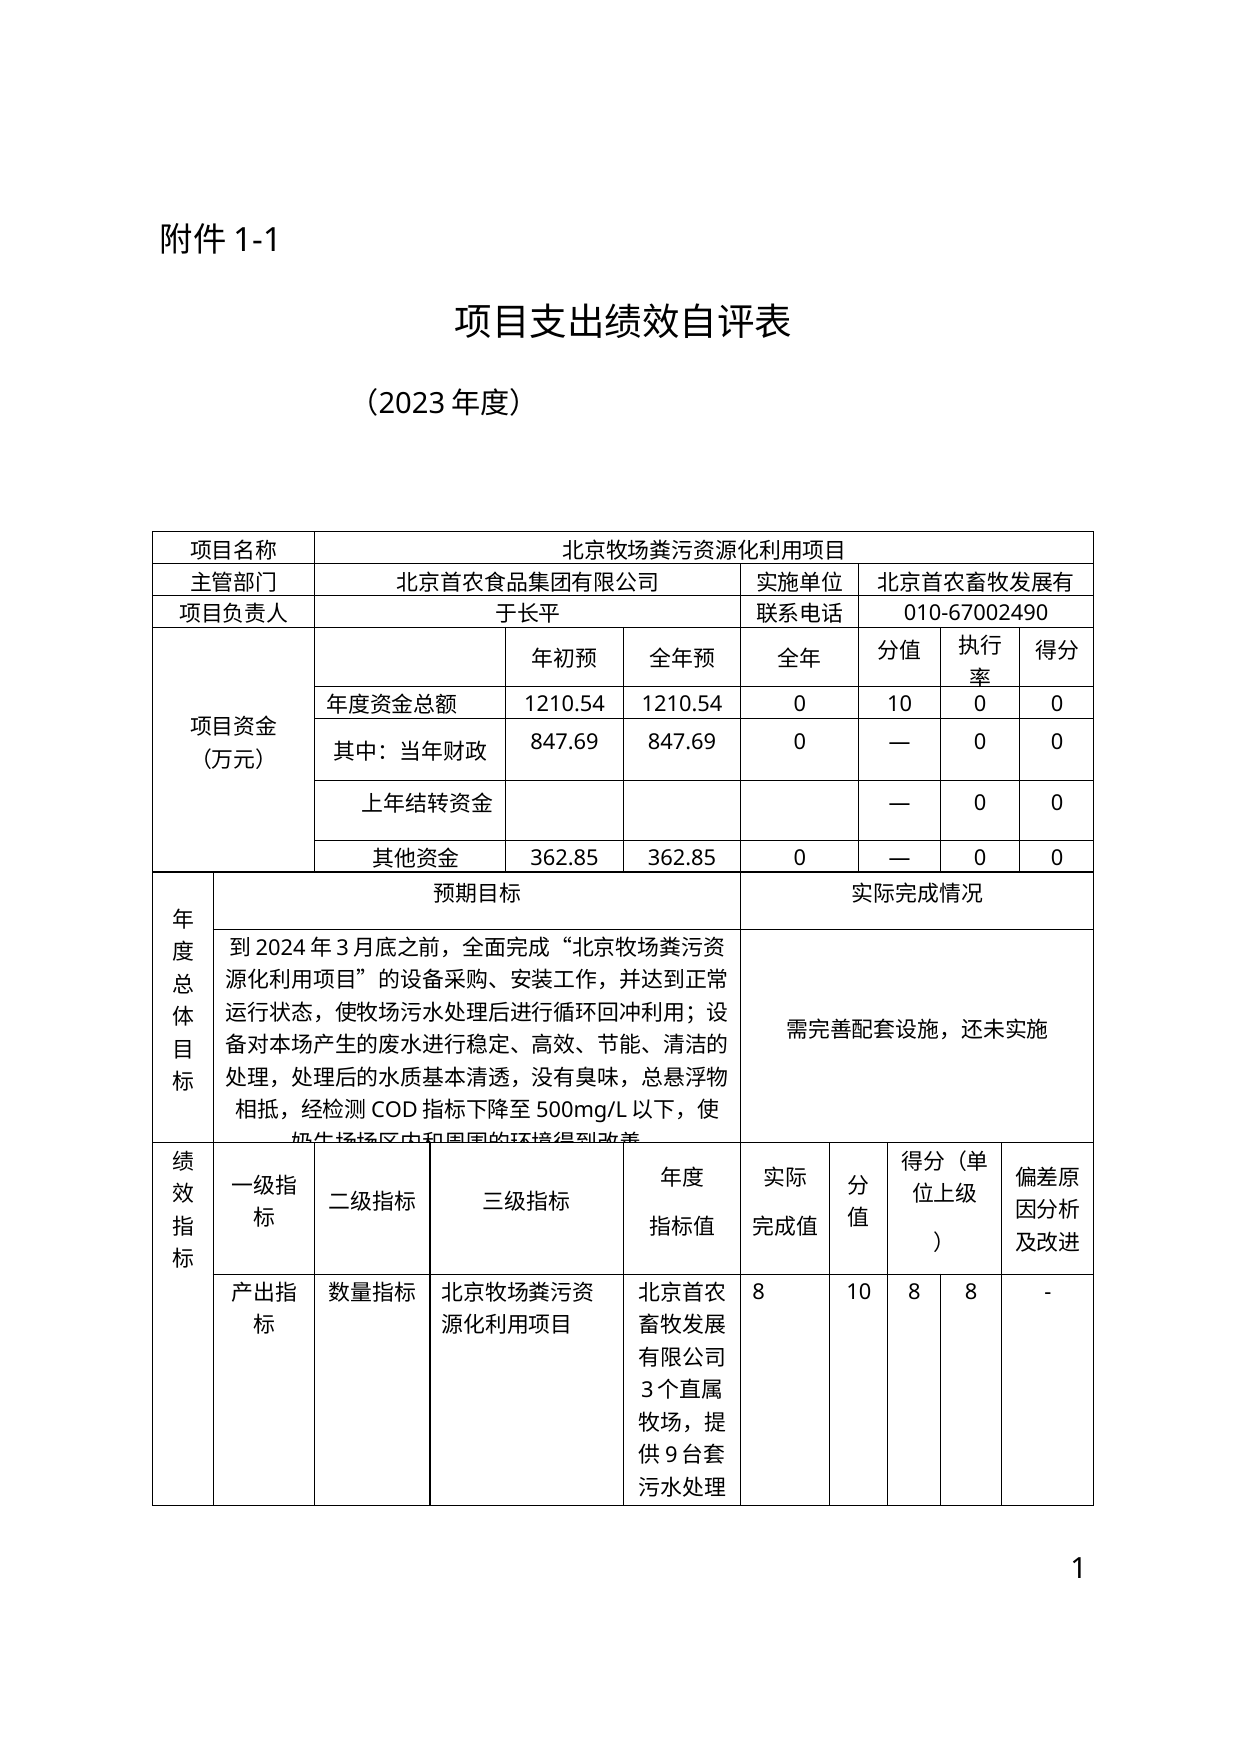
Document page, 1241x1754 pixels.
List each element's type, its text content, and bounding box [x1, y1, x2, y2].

table_cell 年度总体目标 [153, 873, 213, 1142]
table_cell 分值 [859, 628, 940, 686]
table_cell — [859, 719, 940, 780]
table_cell 8 [941, 1275, 1001, 1505]
table_cell 到2024年3月底之前，全面完成“北京牧场粪污资源化利用项目”的设备采购、安装工作，并达到正常运行状态，使牧场污水处理后进行循环回冲利用；设备对本场产生的废水进行稳定、高效、节能、清洁的处理，处理后的水质基本清透，没有臭味，总悬浮物相抵，经检测COD指标下降至500mg/L以下，使奶牛场场区内和周围的环境得到改善。 [214, 930, 740, 1142]
table_cell 北京首农食品集团有限公司 [315, 564, 740, 595]
table_cell 362.85 [506, 841, 623, 871]
table_cell 执行率 [941, 628, 1019, 686]
table_cell 全年预 算数 [624, 628, 740, 686]
table_cell 一级指标 [214, 1143, 314, 1273]
table_cell 年度资金总额 [315, 687, 505, 718]
table_header 北京牧场粪污资源化利用项目 [315, 532, 1093, 563]
table_cell 1210.54 [624, 687, 740, 718]
table_cell 10 [859, 687, 940, 718]
table_cell 0 [941, 719, 1019, 780]
table_cell 产出指标 [214, 1275, 314, 1505]
table_cell 绩 效 指 标 [153, 1143, 213, 1505]
table_cell 0 [1020, 687, 1093, 718]
table_cell 三级指标 [431, 1143, 623, 1273]
table_cell 1210.54 [506, 687, 623, 718]
table_cell 0 [741, 687, 858, 718]
table_cell 0 [741, 841, 858, 871]
table_cell 年度 指标值 [624, 1143, 740, 1273]
table_cell 8 [741, 1275, 829, 1505]
table_cell 预期目标 [214, 873, 740, 928]
table_cell - [1002, 1275, 1093, 1505]
table_cell 0 [941, 841, 1019, 871]
table_cell [315, 628, 505, 686]
table_cell 实施单位 [741, 564, 858, 595]
table_cell 0 [741, 719, 858, 780]
table_cell 847.69 [506, 719, 623, 780]
table_cell 得分（单位上级 ） [888, 1143, 1001, 1273]
table_cell 0 [941, 781, 1019, 839]
table_cell 0 [1020, 719, 1093, 780]
text 附件1-1 [159, 204, 1087, 269]
table_cell 实际 完成值 [741, 1143, 829, 1273]
table_cell 北京首农畜牧发展有限公司3个直属牧场，提供9台套污水处理设备 [624, 1275, 740, 1505]
table_cell 0 [1020, 841, 1093, 871]
table_cell 于长平 [315, 596, 740, 627]
table_cell 0 [941, 687, 1019, 718]
table_cell 数量指标 [315, 1275, 429, 1505]
table_cell 8 [888, 1275, 940, 1505]
table_cell 偏差原因分析及改进 措施 [1002, 1143, 1093, 1273]
table_cell 10 [830, 1275, 887, 1505]
table_cell 其中：当年财政 拨款 [315, 719, 505, 780]
table_cell 主管部门 [153, 564, 314, 595]
table_cell 上年结转资金 [315, 781, 505, 839]
table_cell 得分 [1020, 628, 1093, 686]
table_cell 实际完成情况 [741, 873, 1093, 928]
table_cell [506, 781, 623, 839]
table_cell 北京首农畜牧发展有限公司 [859, 564, 1093, 595]
table_header 项目名称 [153, 532, 314, 563]
table_cell — [859, 781, 940, 839]
table_cell [624, 781, 740, 839]
table_cell 北京牧场粪污资源化利用项目 [431, 1275, 623, 1505]
table_cell 0 [1020, 781, 1093, 839]
table_cell 010-67002490 [859, 596, 1093, 627]
table_cell — [859, 841, 940, 871]
table_cell 分值 [830, 1143, 887, 1273]
table_cell 二级指标 [315, 1143, 429, 1273]
table_cell 年初预 算数 [506, 628, 623, 686]
table_cell 全年 执行数 [741, 628, 858, 686]
text （2023年度） [159, 368, 1087, 433]
table_cell 362.85 [624, 841, 740, 871]
table_cell 847.69 [624, 719, 740, 780]
table_cell 项目负责人 [153, 596, 314, 627]
table_cell 联系电话 [741, 596, 858, 627]
table_cell 其他资金 [315, 841, 505, 871]
text 项目支出绩效自评表 [159, 286, 1087, 351]
table_cell 需完善配套设施，还未实施 [741, 930, 1093, 1142]
table_cell [741, 781, 858, 839]
table_cell 项目资金 （万元） [153, 628, 314, 871]
